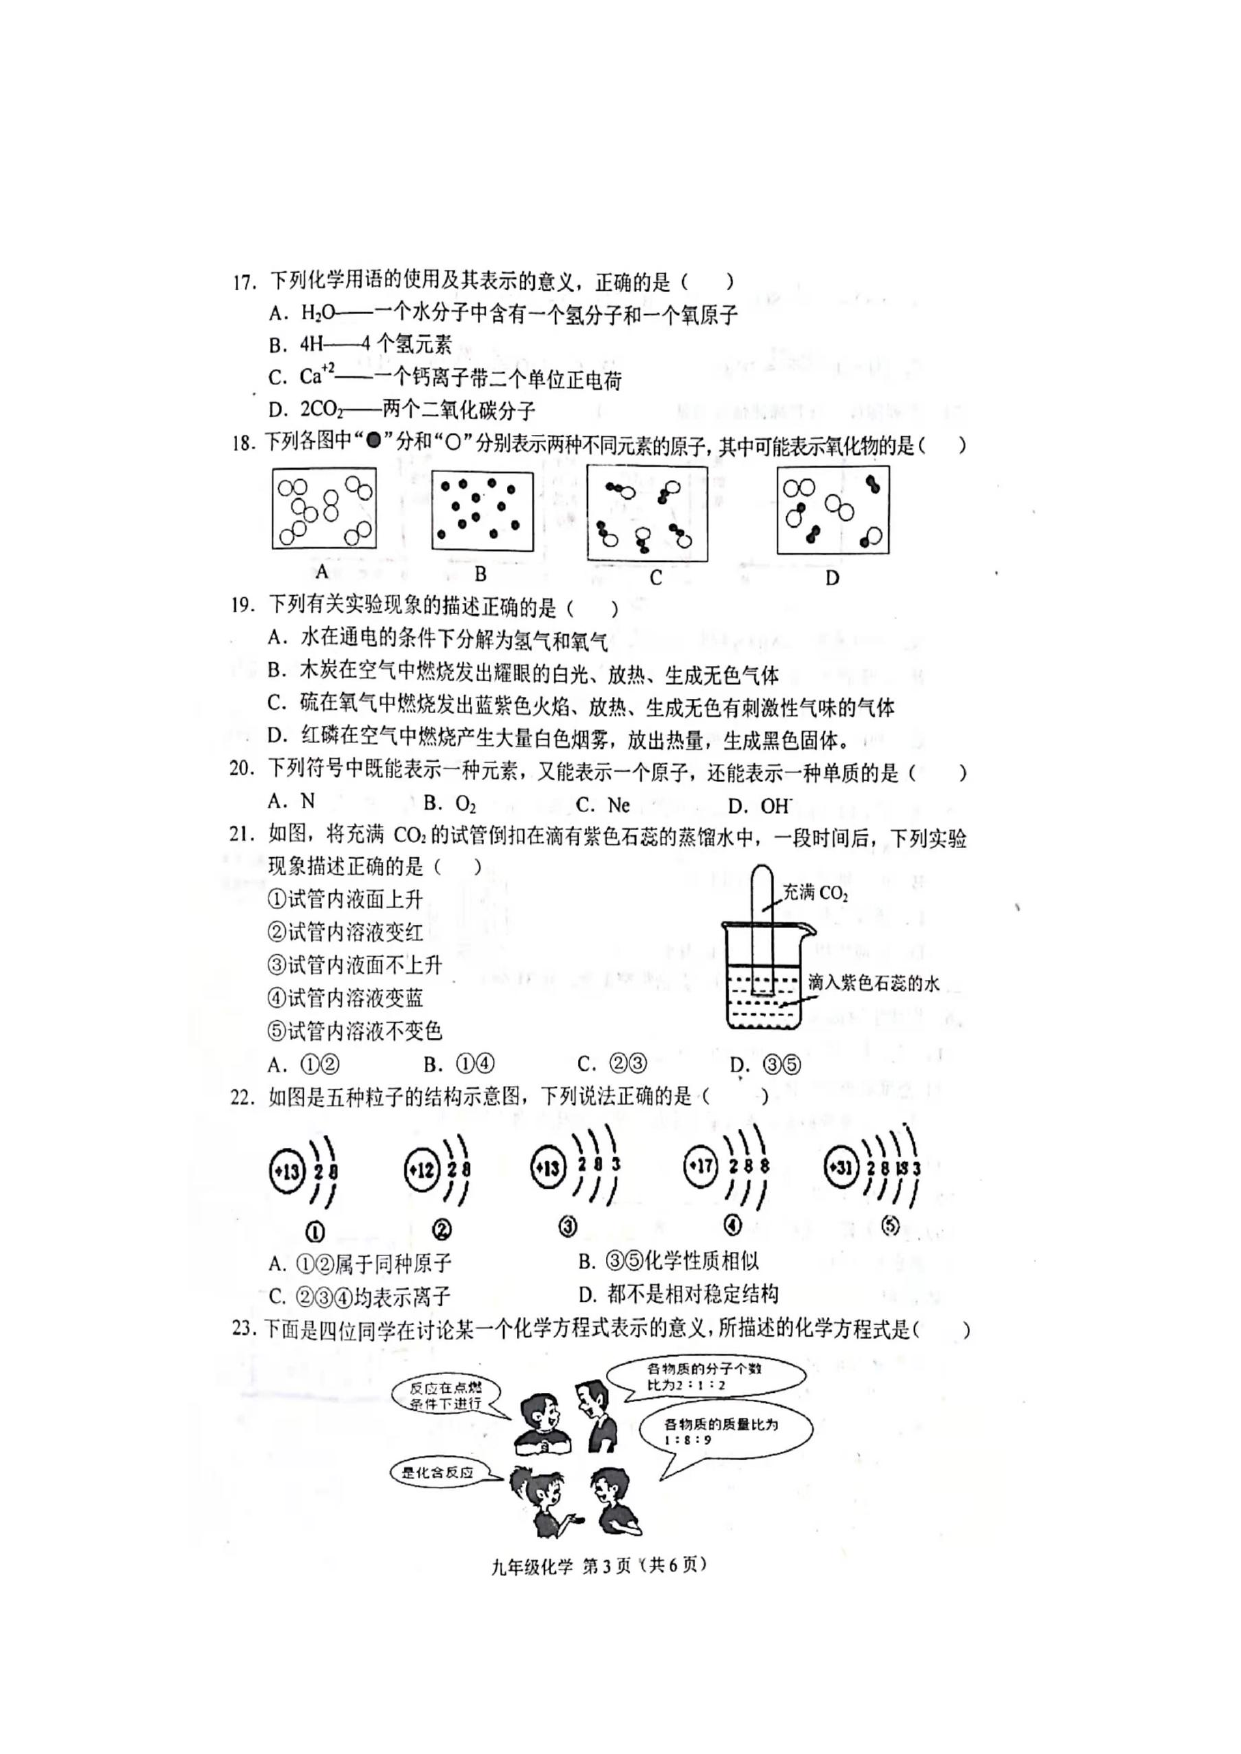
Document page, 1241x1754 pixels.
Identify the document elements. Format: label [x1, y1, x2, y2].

picture [187, 162, 1053, 1592]
